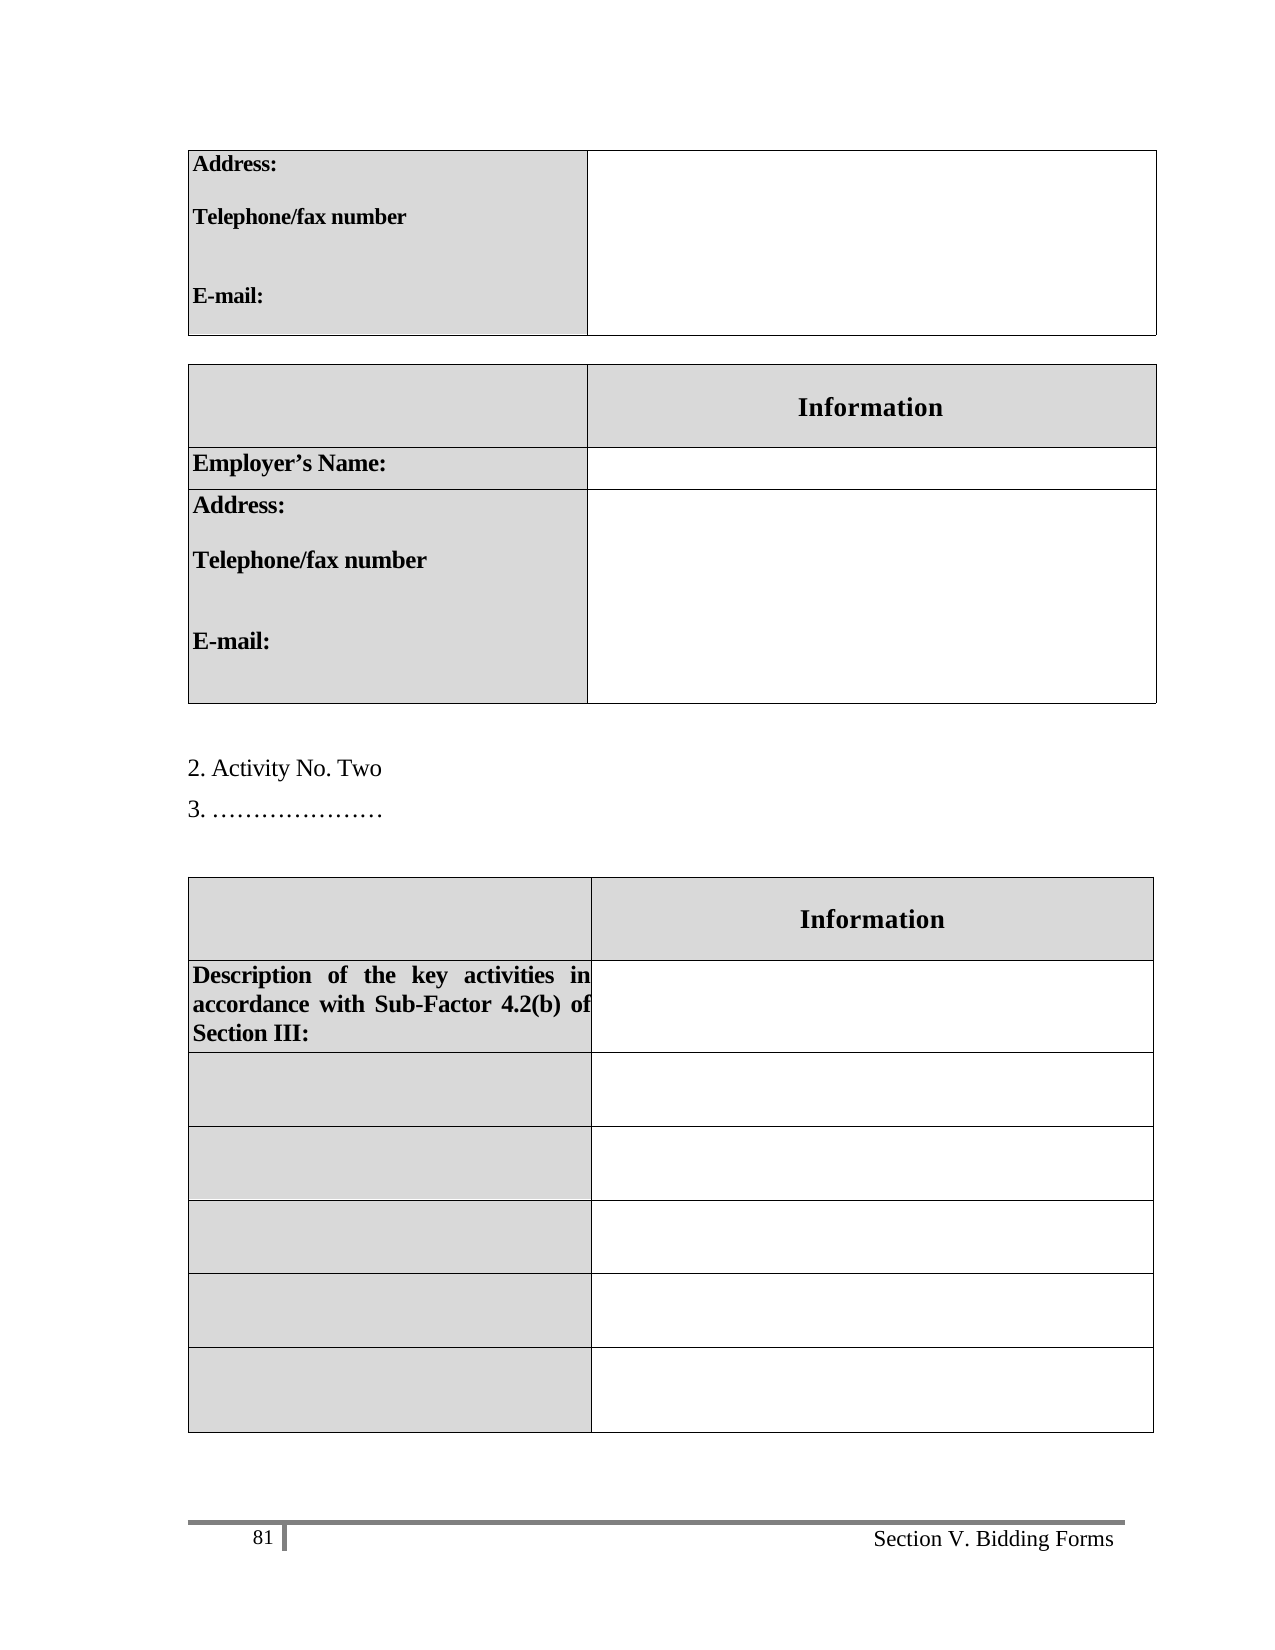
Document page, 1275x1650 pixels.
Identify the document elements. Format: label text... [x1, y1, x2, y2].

table_cell [592, 961, 1153, 1052]
table_cell [592, 1127, 1153, 1199]
table_header [189, 365, 587, 447]
table_cell Address: Telephone/fax number E-mail: [189, 490, 587, 703]
table_header Information [592, 878, 1153, 960]
table_cell Description of the key activities in accordance with Sub-Factor 4.2(b) of Section III: [189, 961, 591, 1052]
table_cell [588, 448, 1156, 489]
table_cell [592, 1274, 1153, 1347]
table_cell Address: Telephone/fax number E-mail: [189, 151, 587, 334]
table_header [189, 878, 591, 960]
table_cell [588, 151, 1156, 334]
table_header Information [588, 365, 1156, 447]
text 3. ………………… [187, 794, 1125, 823]
table_cell [189, 1127, 591, 1199]
table_cell [592, 1201, 1153, 1273]
table_cell [189, 1053, 591, 1126]
table_cell [592, 1348, 1153, 1432]
table_cell [189, 1348, 591, 1432]
table_cell [189, 1274, 591, 1347]
table_cell [592, 1053, 1153, 1126]
table_cell Employer’s Name: [189, 448, 587, 489]
table_cell [189, 1201, 591, 1273]
table_cell [588, 490, 1156, 703]
text 2. Activity No. Two [187, 753, 1125, 782]
